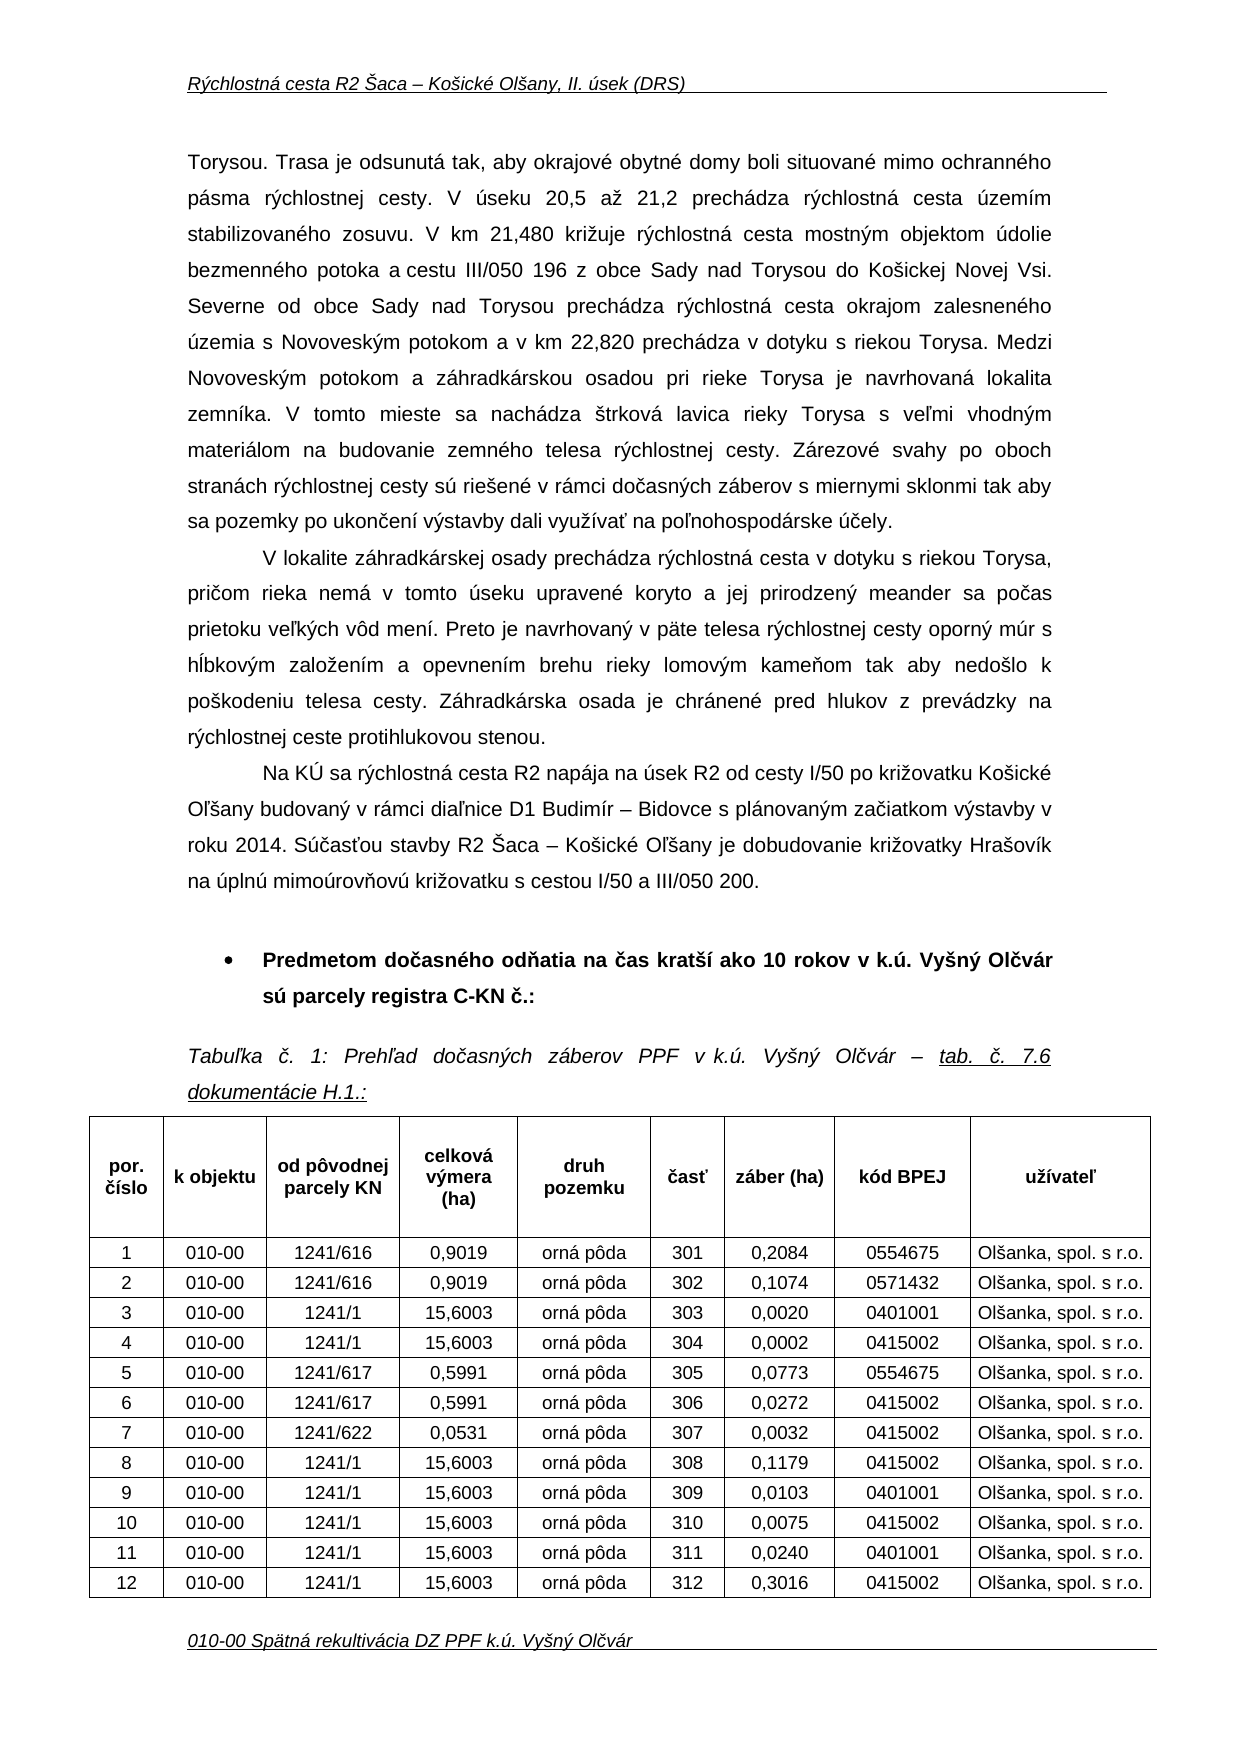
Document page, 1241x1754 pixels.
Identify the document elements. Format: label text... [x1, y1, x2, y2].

table_cell 010-00 [164, 1298, 266, 1327]
table_cell orná pôda [518, 1538, 650, 1567]
table_cell 1241/616 [267, 1238, 399, 1267]
table_cell 301 [651, 1238, 724, 1267]
table_cell 010-00 [164, 1418, 266, 1447]
table_cell 0415002 [835, 1418, 970, 1447]
table_cell 0,0002 [725, 1328, 834, 1357]
table_cell orná pôda [518, 1268, 650, 1297]
table_cell 15,6003 [400, 1328, 517, 1357]
table_cell 0401001 [835, 1298, 970, 1327]
table_cell 302 [651, 1268, 724, 1297]
table_header por. číslo [90, 1117, 163, 1237]
table_cell 9 [90, 1478, 163, 1507]
table_cell Olšanka, spol. s r.o. [971, 1298, 1150, 1327]
table_cell 010-00 [164, 1238, 266, 1267]
table_cell 1241/1 [267, 1298, 399, 1327]
table_cell 15,6003 [400, 1568, 517, 1597]
table_cell 8 [90, 1448, 163, 1477]
table_cell orná pôda [518, 1568, 650, 1597]
table_cell Olšanka, spol. s r.o. [971, 1538, 1150, 1567]
table_cell 010-00 [164, 1538, 266, 1567]
table_cell 12 [90, 1568, 163, 1597]
table_cell 0571432 [835, 1268, 970, 1297]
table_cell 15,6003 [400, 1508, 517, 1537]
table_cell 0415002 [835, 1448, 970, 1477]
table_cell 0,0240 [725, 1538, 834, 1567]
table_cell 2 [90, 1268, 163, 1297]
table_cell orná pôda [518, 1388, 650, 1417]
table_cell 15,6003 [400, 1298, 517, 1327]
table_header kód BPEJ [835, 1117, 970, 1237]
table_cell orná pôda [518, 1478, 650, 1507]
table_cell 1241/1 [267, 1328, 399, 1357]
table_cell 0,9019 [400, 1268, 517, 1297]
table_cell 309 [651, 1478, 724, 1507]
table_cell 0,0773 [725, 1358, 834, 1387]
table_header časť [651, 1117, 724, 1237]
table_cell 3 [90, 1298, 163, 1327]
table_cell 010-00 [164, 1268, 266, 1297]
list Predmetom dočasného odňatia na čas kratší ako 10 rokov v k.ú. Vyšný Olčvár sú parcely registra C-KN č.: [225, 948, 1053, 1008]
table_cell Olšanka, spol. s r.o. [971, 1448, 1150, 1477]
table_cell 15,6003 [400, 1448, 517, 1477]
table_cell 5 [90, 1358, 163, 1387]
table_cell Olšanka, spol. s r.o. [971, 1328, 1150, 1357]
table_cell 0401001 [835, 1538, 970, 1567]
table_cell 0415002 [835, 1328, 970, 1357]
table_cell 0,0020 [725, 1298, 834, 1327]
table_cell 1 [90, 1238, 163, 1267]
table_cell 311 [651, 1538, 724, 1567]
table_cell Olšanka, spol. s r.o. [971, 1418, 1150, 1447]
table_cell orná pôda [518, 1358, 650, 1387]
table_cell Olšanka, spol. s r.o. [971, 1478, 1150, 1507]
table_cell 1241/1 [267, 1508, 399, 1537]
table_cell Olšanka, spol. s r.o. [971, 1508, 1150, 1537]
table_cell orná pôda [518, 1418, 650, 1447]
table_cell 6 [90, 1388, 163, 1417]
table_cell 0,2084 [725, 1238, 834, 1267]
table_cell 15,6003 [400, 1478, 517, 1507]
table_header užívateľ [971, 1117, 1150, 1237]
table_cell 1241/1 [267, 1568, 399, 1597]
table_header k objektu [164, 1117, 266, 1237]
table_cell 0415002 [835, 1568, 970, 1597]
table_cell 010-00 [164, 1568, 266, 1597]
table_cell 0,0075 [725, 1508, 834, 1537]
table_cell 010-00 [164, 1388, 266, 1417]
table_cell 307 [651, 1418, 724, 1447]
table_cell 0,0032 [725, 1418, 834, 1447]
table_header druh pozemku [518, 1117, 650, 1237]
table_cell 4 [90, 1328, 163, 1357]
table_cell 010-00 [164, 1328, 266, 1357]
list Na KÚ sa rýchlostná cesta R2 napája na úsek R2 od cesty I/50 po križovatku Košické Oľšany budovaný v rámci diaľnice D1 Budimír – Bidovce s plánovaným začiatkom výstavby v roku 2014. Súčasťou stavby R2 Šaca – Košické Oľšany je dobudovanie križovatky Hrašovík na úplnú mimoúrovňovú križovatku s cestou I/50 a III/050 200. [187, 761, 1053, 893]
table_cell 1241/617 [267, 1388, 399, 1417]
table_cell 0554675 [835, 1358, 970, 1387]
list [187, 150, 1053, 533]
table_cell 1241/1 [267, 1538, 399, 1567]
table_cell orná pôda [518, 1508, 650, 1537]
table_cell 310 [651, 1508, 724, 1537]
table_cell orná pôda [518, 1298, 650, 1327]
table_cell Olšanka, spol. s r.o. [971, 1238, 1150, 1267]
table_cell Olšanka, spol. s r.o. [971, 1268, 1150, 1297]
table_cell 303 [651, 1298, 724, 1327]
table_cell 1241/616 [267, 1268, 399, 1297]
table_cell orná pôda [518, 1328, 650, 1357]
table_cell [971, 1568, 1150, 1597]
table_cell 0,0272 [725, 1388, 834, 1417]
table_cell Olšanka, spol. s r.o. [971, 1358, 1150, 1387]
table_cell 306 [651, 1388, 724, 1417]
table_cell 010-00 [164, 1478, 266, 1507]
table_header od pôvodnej parcely KN [267, 1117, 399, 1237]
table_cell Olšanka, spol. s r.o. [971, 1388, 1150, 1417]
table_cell 1241/622 [267, 1418, 399, 1447]
text Tabuľka č. 1: Prehľad dočasných záberov PPF v k.ú. Vyšný Olčvár – tab. č. 7.6 dokumentácie H.1.: [187, 1044, 1053, 1104]
table_cell 11 [90, 1538, 163, 1567]
table_cell 0,1179 [725, 1448, 834, 1477]
table_cell 0415002 [835, 1508, 970, 1537]
table_cell 0415002 [835, 1388, 970, 1417]
table_cell 0,5991 [400, 1358, 517, 1387]
table_cell 010-00 [164, 1448, 266, 1477]
table_cell 10 [90, 1508, 163, 1537]
table_cell 305 [651, 1358, 724, 1387]
table_cell 0,5991 [400, 1388, 517, 1417]
table_cell 0401001 [835, 1478, 970, 1507]
table_header celková výmera (ha) [400, 1117, 517, 1237]
table_cell 304 [651, 1328, 724, 1357]
list V lokalite záhradkárskej osady prechádza rýchlostná cesta v dotyku s riekou Torysa, pričom rieka nemá v tomto úseku upravené koryto a jej prirodzený meander sa počas prietoku veľkých vôd mení. Preto je navrhovaný v päte telesa rýchlostnej cesty oporný múr s hĺbkovým založením a opevnením brehu rieky lomovým kameňom tak aby nedošlo k poškodeniu telesa cesty. Záhradkárska osada je chránené pred hlukov z prevádzky na rýchlostnej ceste protihlukovou stenou. [187, 545, 1053, 749]
table_cell 0,1074 [725, 1268, 834, 1297]
table_cell orná pôda [518, 1448, 650, 1477]
table_cell 0,3016 [725, 1568, 834, 1597]
table_cell 0,0531 [400, 1418, 517, 1447]
table_cell 0554675 [835, 1238, 970, 1267]
table_cell 010-00 [164, 1358, 266, 1387]
table_cell 1241/1 [267, 1478, 399, 1507]
table_cell 15,6003 [400, 1538, 517, 1567]
table_cell 7 [90, 1418, 163, 1447]
table_cell orná pôda [518, 1238, 650, 1267]
table_cell 010-00 [164, 1508, 266, 1537]
table_cell 1241/1 [267, 1448, 399, 1477]
table_cell 308 [651, 1448, 724, 1477]
table_cell 1241/617 [267, 1358, 399, 1387]
table_cell 0,9019 [400, 1238, 517, 1267]
table_header záber (ha) [725, 1117, 834, 1237]
table_cell 312 [651, 1568, 724, 1597]
table_cell 0,0103 [725, 1478, 834, 1507]
